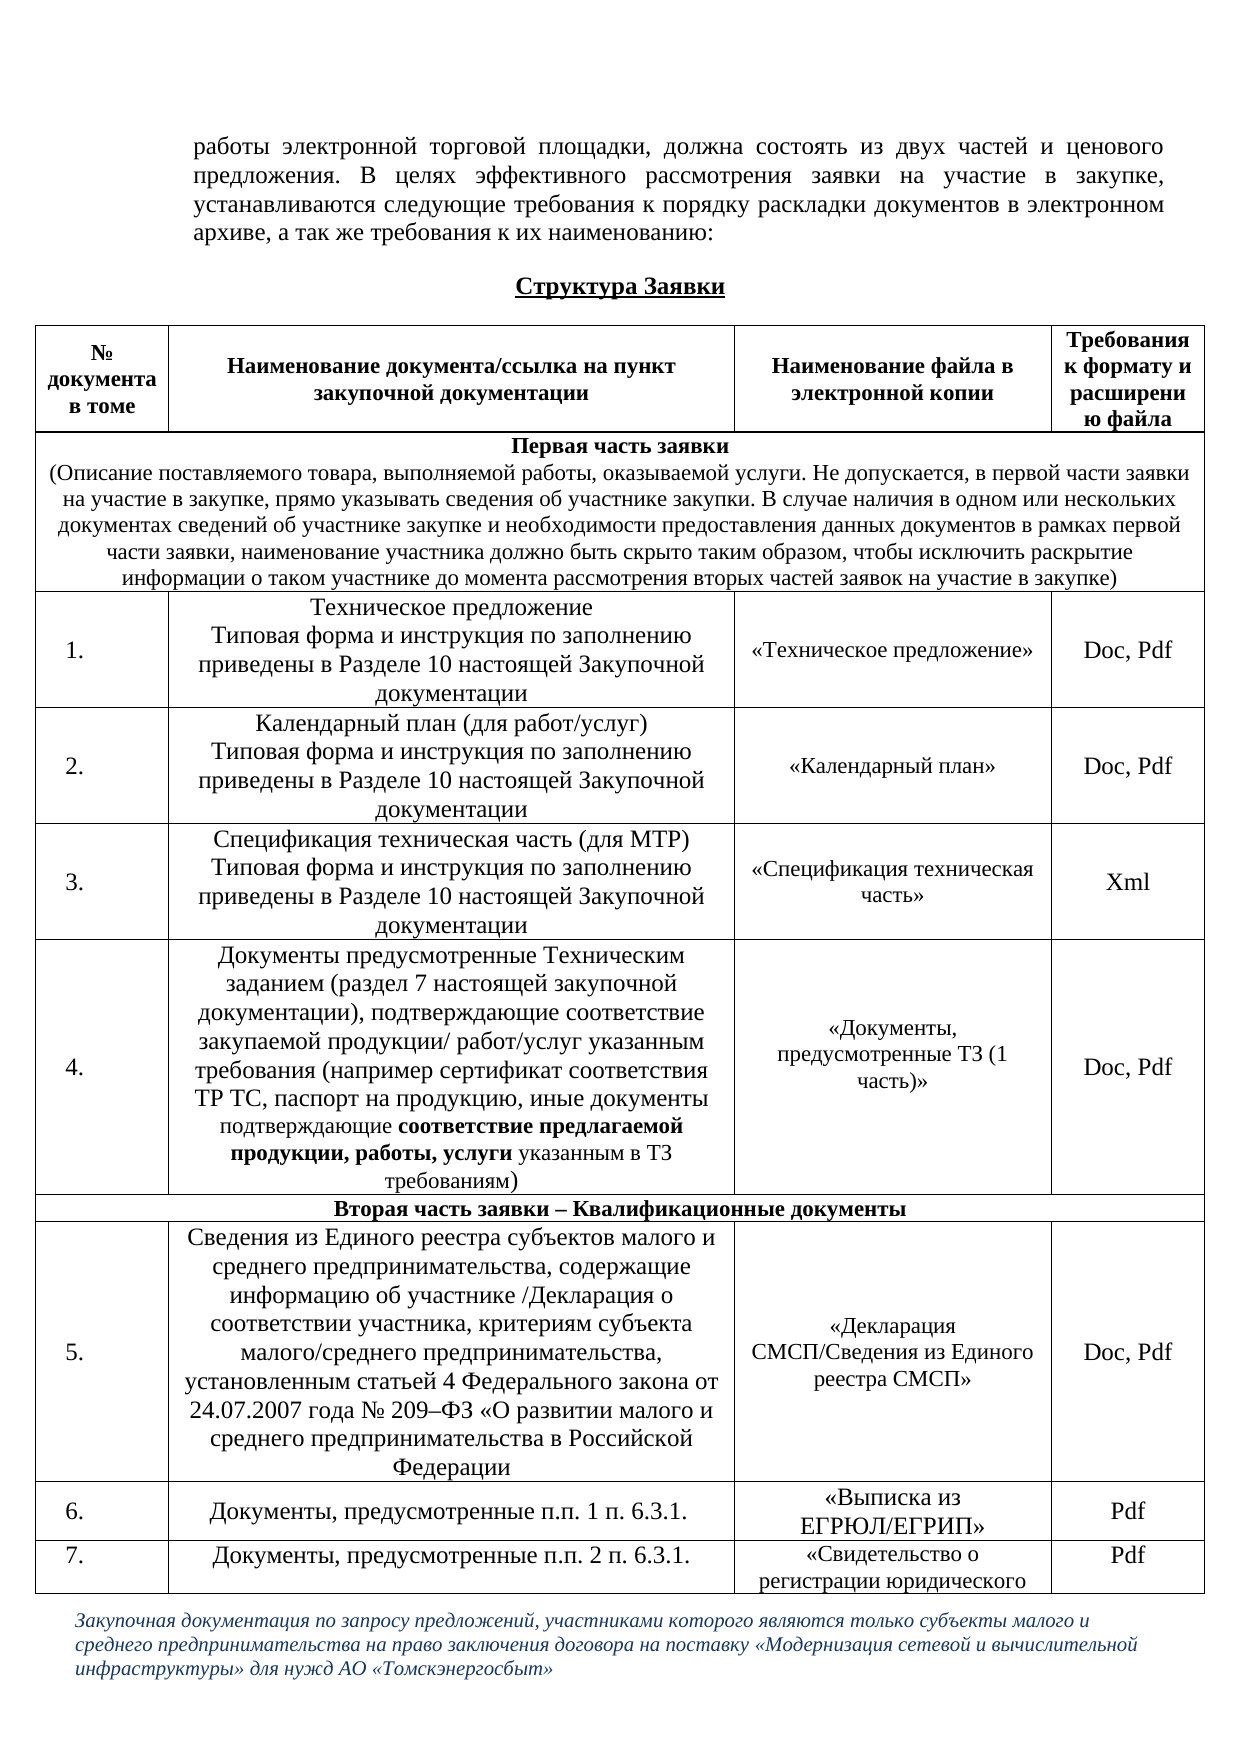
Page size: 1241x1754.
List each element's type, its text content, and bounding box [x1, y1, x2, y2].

table_header Наименование файла в электронной копии [735, 326, 1051, 431]
table_cell Календарный план (для работ/услуг) Типовая форма и инструкция по заполнению приведены в Разделе 10 настоящей Закупочной документации [169, 708, 734, 823]
table_cell «Спецификация техническая часть» [735, 824, 1051, 939]
table_cell [36, 824, 168, 939]
table_cell Doc, Pdf [1052, 592, 1204, 707]
table_cell «Выписка из ЕГРЮЛ/ЕГРИП» [735, 1482, 1051, 1539]
table_cell «Декларация СМСП/Сведения из Единого реестра СМСП» [735, 1222, 1051, 1481]
table_cell Doc, Pdf [1052, 940, 1204, 1194]
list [75, 131, 1165, 246]
list Структура Заявки [75, 271, 1165, 300]
table_cell «Календарный план» [735, 708, 1051, 823]
table_header Требования к формату и расширению файла [1052, 326, 1204, 431]
table_cell Сведения из Единого реестра субъектов малого и среднего предпринимательства, содержащие информацию об участнике /Декларация о соответствии участника, критериям субъекта малого/среднего предпринимательства, установленным статьей 4 Федерального закона от 24.07.2007 года № 209–ФЗ «О развитии малого и среднего предпринимательства в Российской Федерации [169, 1222, 734, 1481]
table_cell [36, 708, 168, 823]
table_cell [36, 1541, 168, 1593]
table_cell Документы, предусмотренные п.п. 1 п. 6.3.1. [169, 1482, 734, 1539]
table_cell Doc, Pdf [1052, 1222, 1204, 1481]
table_cell Первая часть заявки (Описание поставляемого товара, выполняемой работы, оказываемой услуги. Не допускается, в первой части заявки на участие в закупке, прямо указывать сведения об участнике закупки. В случае наличия в одном или нескольких документах сведений об участнике закупке и необходимости предоставления данных документов в рамках первой части заявки, наименование участника должно быть скрыто таким образом, чтобы исключить раскрытие информации о таком участнике до момента рассмотрения вторых частей заявок на участие в закупке) [36, 433, 1204, 591]
table_cell «Документы, предусмотренные ТЗ (1 часть)» [735, 940, 1051, 1194]
table_cell Техническое предложение Типовая форма и инструкция по заполнению приведены в Разделе 10 настоящей Закупочной документации [169, 592, 734, 707]
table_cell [169, 1541, 734, 1593]
table_cell [36, 1482, 168, 1539]
table_header № документа в томе [36, 326, 168, 431]
table_cell Pdf [1052, 1541, 1204, 1593]
table_cell Doc, Pdf [1052, 708, 1204, 823]
table_cell Спецификация техническая часть (для МТР) Типовая форма и инструкция по заполнению приведены в Разделе 10 настоящей Закупочной документации [169, 824, 734, 939]
table_cell Pdf [1052, 1482, 1204, 1539]
table_cell [36, 940, 168, 1194]
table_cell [735, 1541, 1051, 1593]
table_cell [36, 592, 168, 707]
table_cell Xml [1052, 824, 1204, 939]
table_cell Вторая часть заявки – Квалификационные документы [36, 1195, 1204, 1221]
table_cell [36, 1222, 168, 1481]
table_cell Документы предусмотренные Техническим заданием (раздел 7 настоящей закупочной документации), подтверждающие соответствие закупаемой продукции/ работ/услуг указанным требования (например сертификат соответствия ТР ТС, паспорт на продукцию, иные документы подтверждающие соответствие предлагаемой продукции, работы, услуги указанным в ТЗ требованиям) [169, 940, 734, 1194]
table_cell «Техническое предложение» [735, 592, 1051, 707]
table_header Наименование документа/ссылка на пункт закупочной документации [169, 326, 734, 431]
